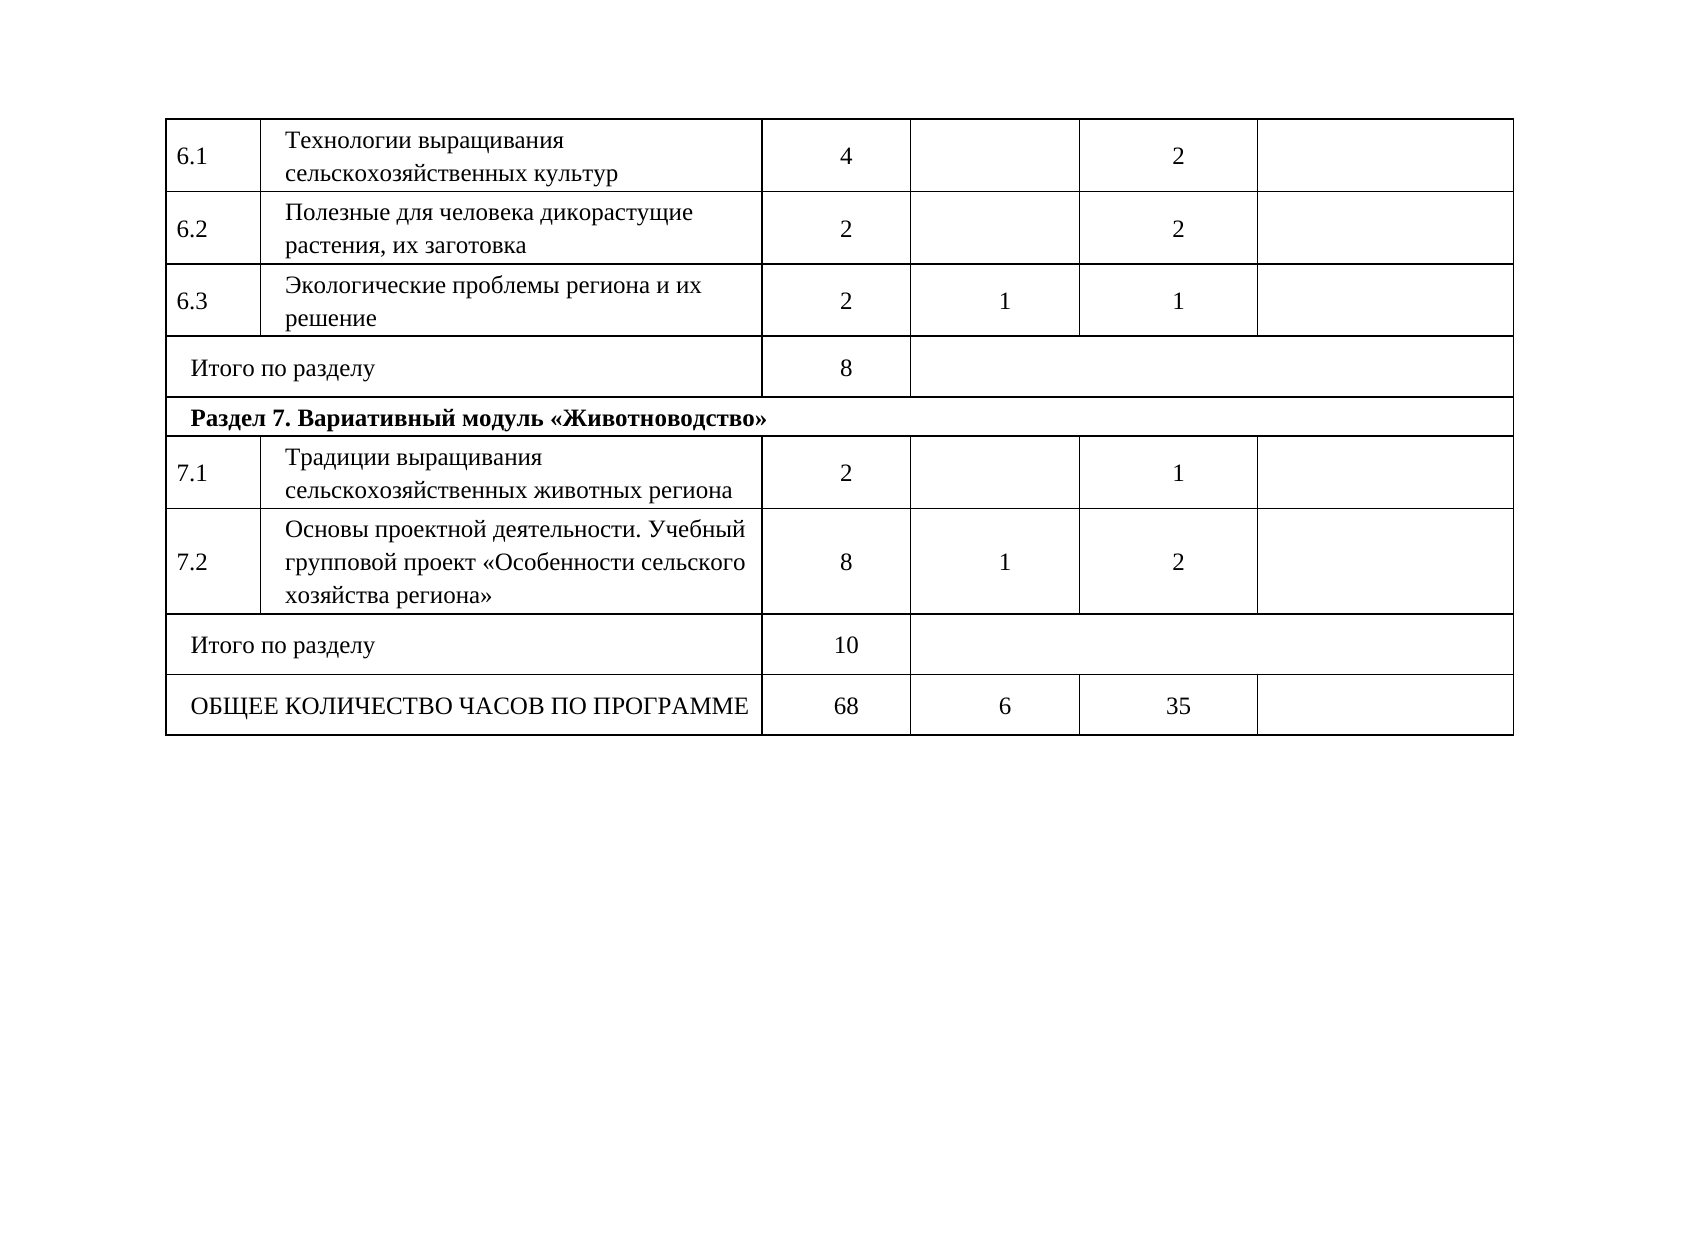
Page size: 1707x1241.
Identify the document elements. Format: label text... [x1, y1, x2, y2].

table_cell 4 [763, 120, 910, 191]
table_cell [1258, 675, 1513, 734]
table_cell Экологические проблемы региона и их решение [261, 265, 761, 335]
table_cell 8 [763, 509, 910, 613]
table_cell 68 [763, 675, 910, 734]
table_cell Итого по разделу [167, 615, 761, 674]
table_cell Основы проектной деятельности. Учебный групповой проект «Особенности сельского хозяйства региона» [261, 509, 761, 613]
table_cell 1 [1080, 437, 1257, 508]
table_cell 6.3 [167, 265, 260, 335]
table_cell 2 [1080, 509, 1257, 613]
table_cell 35 [1080, 675, 1257, 734]
table_cell Итого по разделу [167, 337, 761, 396]
table_cell 1 [911, 509, 1079, 613]
table_cell Раздел 7. Вариативный модуль «Животноводство» [167, 398, 1513, 435]
table_cell [911, 120, 1079, 191]
table_cell Технологии выращивания сельскохозяйственных культур [261, 120, 761, 191]
table_cell 2 [763, 437, 910, 508]
table_cell [1258, 192, 1513, 263]
table_cell [1258, 120, 1513, 191]
table_cell [911, 615, 1513, 674]
table_cell ОБЩЕЕ КОЛИЧЕСТВО ЧАСОВ ПО ПРОГРАММЕ [167, 675, 761, 734]
table_cell 1 [1080, 265, 1257, 335]
table_cell [911, 437, 1079, 508]
table_cell Полезные для человека дикорастущие растения, их заготовка [261, 192, 761, 263]
table_cell 2 [763, 265, 910, 335]
table_cell [1258, 437, 1513, 508]
table_cell 1 [911, 265, 1079, 335]
table_cell 6.2 [167, 192, 260, 263]
table_cell 8 [763, 337, 910, 396]
table_cell [911, 337, 1513, 396]
table_cell [911, 192, 1079, 263]
table_cell 6.1 [167, 120, 260, 191]
table_cell 6 [911, 675, 1079, 734]
table_cell 7.2 [167, 509, 260, 613]
table_cell 2 [1080, 192, 1257, 263]
table_cell [1258, 509, 1513, 613]
table_cell 7.1 [167, 437, 260, 508]
table_cell [1258, 265, 1513, 335]
table_cell Традиции выращивания сельскохозяйственных животных региона [261, 437, 761, 508]
table_cell 2 [1080, 120, 1257, 191]
table_cell 2 [763, 192, 910, 263]
table_cell 10 [763, 615, 910, 674]
